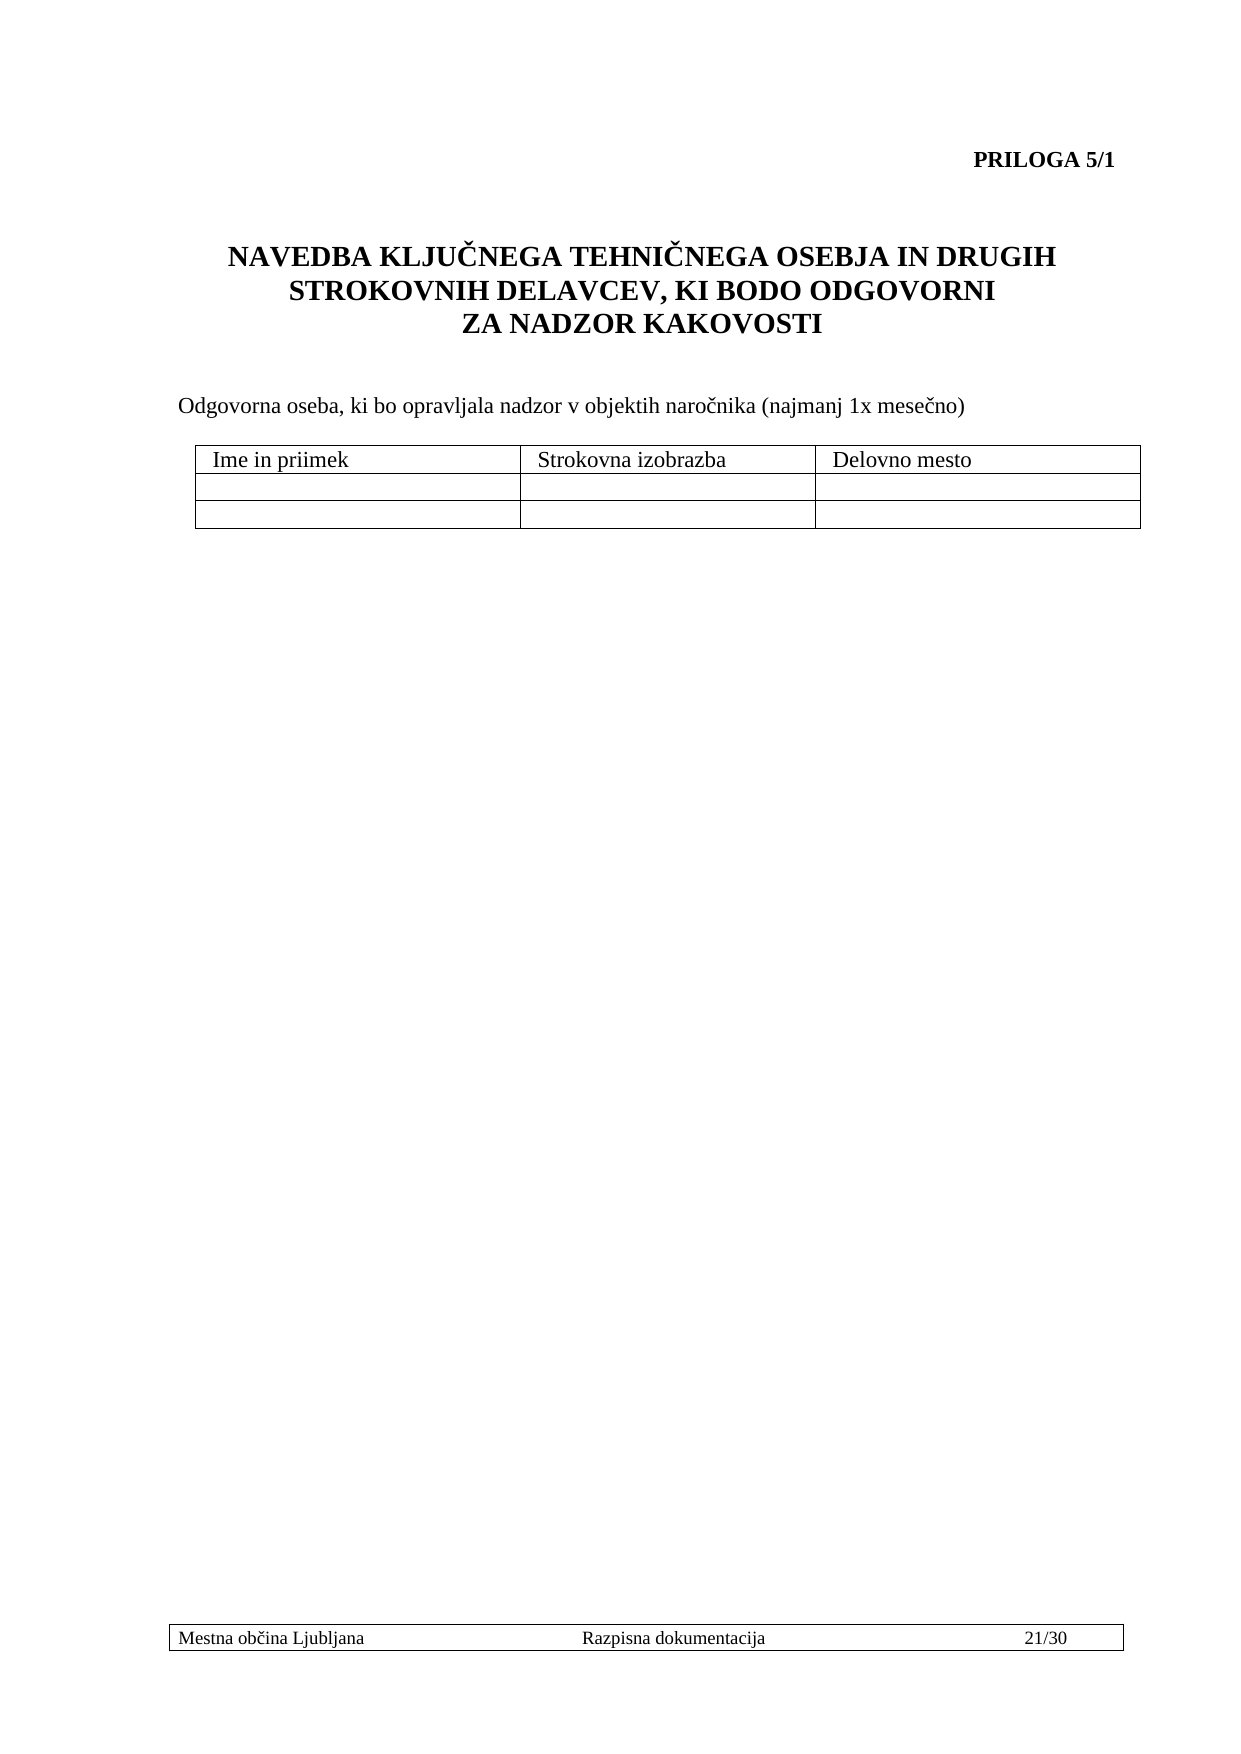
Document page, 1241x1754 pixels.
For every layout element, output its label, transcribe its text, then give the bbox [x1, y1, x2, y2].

table_header Delovno mesto [816, 446, 1140, 473]
table_header Strokovna izobrazba [521, 446, 815, 473]
text Odgovorna oseba, ki bo opravljala nadzor v objektih naročnika (najmanj 1x mesečno) [178, 393, 1115, 419]
text ZA NADZOR KAKOVOSTI [169, 306, 1115, 340]
table_cell [521, 474, 815, 500]
table_cell [196, 501, 520, 527]
text NAVEDBA KLJUČNEGA TEHNIČNEGA OSEBJA IN DRUGIH STROKOVNIH DELAVCEV, KI BODO ODGOVORNI [169, 239, 1115, 306]
table_cell [521, 501, 815, 527]
table_cell [816, 474, 1140, 500]
text PRILOGA 5/1 [178, 146, 1115, 172]
table_cell [816, 501, 1140, 527]
table_header Ime in priimek [196, 446, 520, 473]
table_cell [196, 474, 520, 500]
